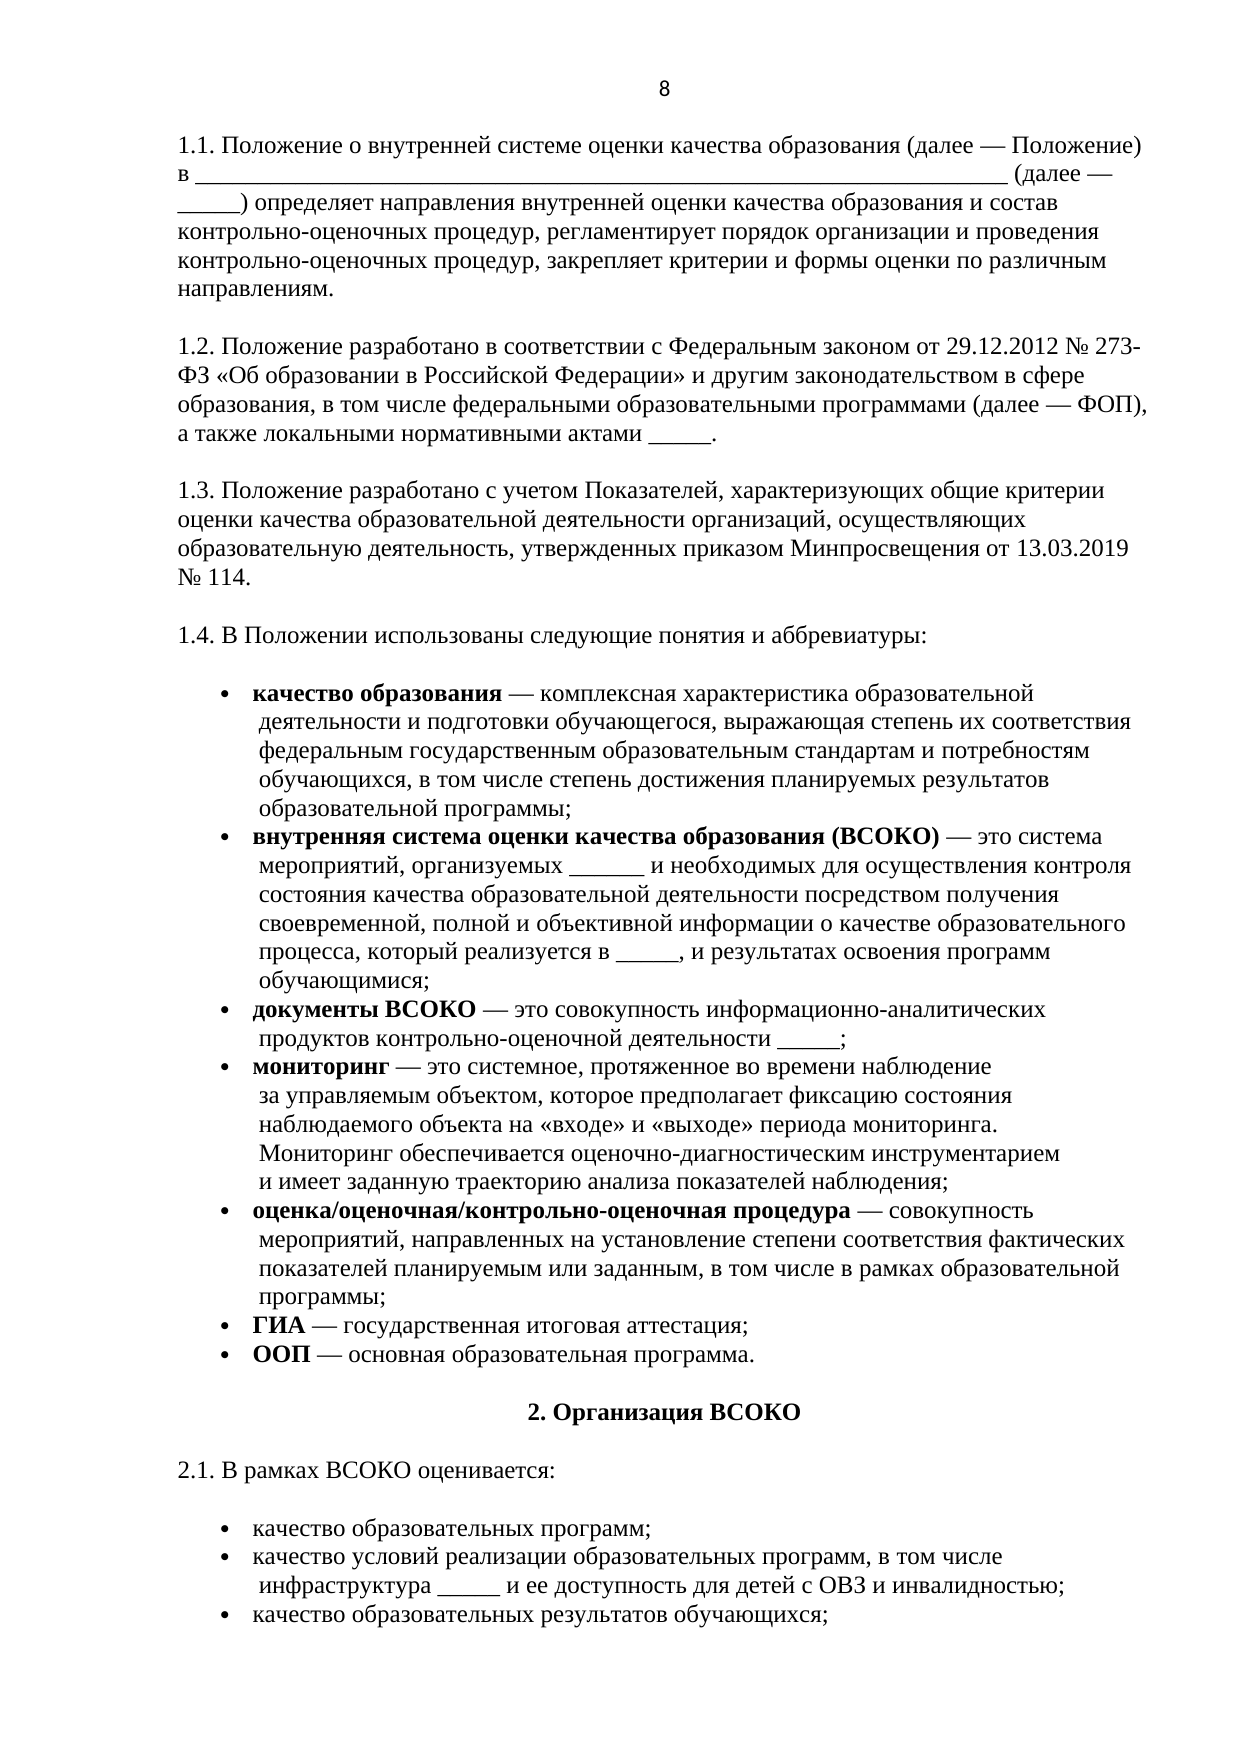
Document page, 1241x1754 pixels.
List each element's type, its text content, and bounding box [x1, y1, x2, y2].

text 1.3. Положение разработано с учетом Показателей, характеризующих общие критерии оценки качества образовательной деятельности организаций, осуществляющих образовательную деятельность, утвержденных приказом Минпросвещения от 13.03.2019 № 114. [177, 476, 1152, 591]
list качество условий реализации образовательных программ, в том числе инфраструктура _____ и ее доступность для детей с ОВЗ и инвалидностью; [221, 1541, 1133, 1599]
text 2. Организация ВСОКО [177, 1397, 1152, 1426]
list документы ВСОКО — это совокупность информационно-аналитических продуктов контрольно-оценочной деятельности _____; [221, 994, 1133, 1051]
list ООП — основная образовательная программа. [221, 1339, 1133, 1368]
list мониторинг — это системное, протяженное во времени наблюдение за управляемым объектом, которое предполагает фиксацию состояния наблюдаемого объекта на «входе» и «выходе» периода мониторинга. Мониторинг обеспечивается оценочно-диагностическим инструментарием и имеет заданную траекторию анализа показателей наблюдения; [221, 1051, 1133, 1195]
list качество образовательных результатов обучающихся; [221, 1599, 1133, 1628]
list внутренняя система оценки качества образования (ВСОКО) — это система мероприятий, организуемых ______ и необходимых для осуществления контроля состояния качества образовательной деятельности посредством получения своевременной, полной и объективной информации о качестве образовательного процесса, который реализуется в _____, и результатах освоения программ обучающимися; [221, 821, 1133, 994]
list ГИА — государственная итоговая аттестация; [221, 1310, 1133, 1339]
text 2.1. В рамках ВСОКО оценивается: [177, 1455, 1152, 1483]
list качество образовательных программ; [221, 1513, 1133, 1541]
list качество образования — комплексная характеристика образовательной деятельности и подготовки обучающегося, выражающая степень их соответствия федеральным государственным образовательным стандартам и потребностям обучающихся, в том числе степень достижения планируемых результатов образовательной программы; [221, 678, 1133, 821]
text 1.2. Положение разработано в соответствии с Федеральным законом от 29.12.2012 № 273-ФЗ «Об образовании в Российской Федерации» и другим законодательством в сфере образования, в том числе федеральными образовательными программами (далее — ФОП), а также локальными нормативными актами _____. [177, 331, 1152, 446]
text 1.1. Положение о внутренней системе оценки качества образования (далее — Положение) в _________________________________________________________________ (далее — _____) определяет направления внутренней оценки качества образования и состав контрольно-оценочных процедур, регламентирует порядок организации и проведения контрольно-оценочных процедур, закрепляет критерии и формы оценки по различным направлениям. [177, 130, 1152, 302]
list оценка/оценочная/контрольно-оценочная процедура — совокупность мероприятий, направленных на установление степени соответствия фактических показателей планируемым или заданным, в том числе в рамках образовательной программы; [221, 1195, 1133, 1310]
text 1.4. В Положении использованы следующие понятия и аббревиатуры: [177, 620, 1152, 648]
